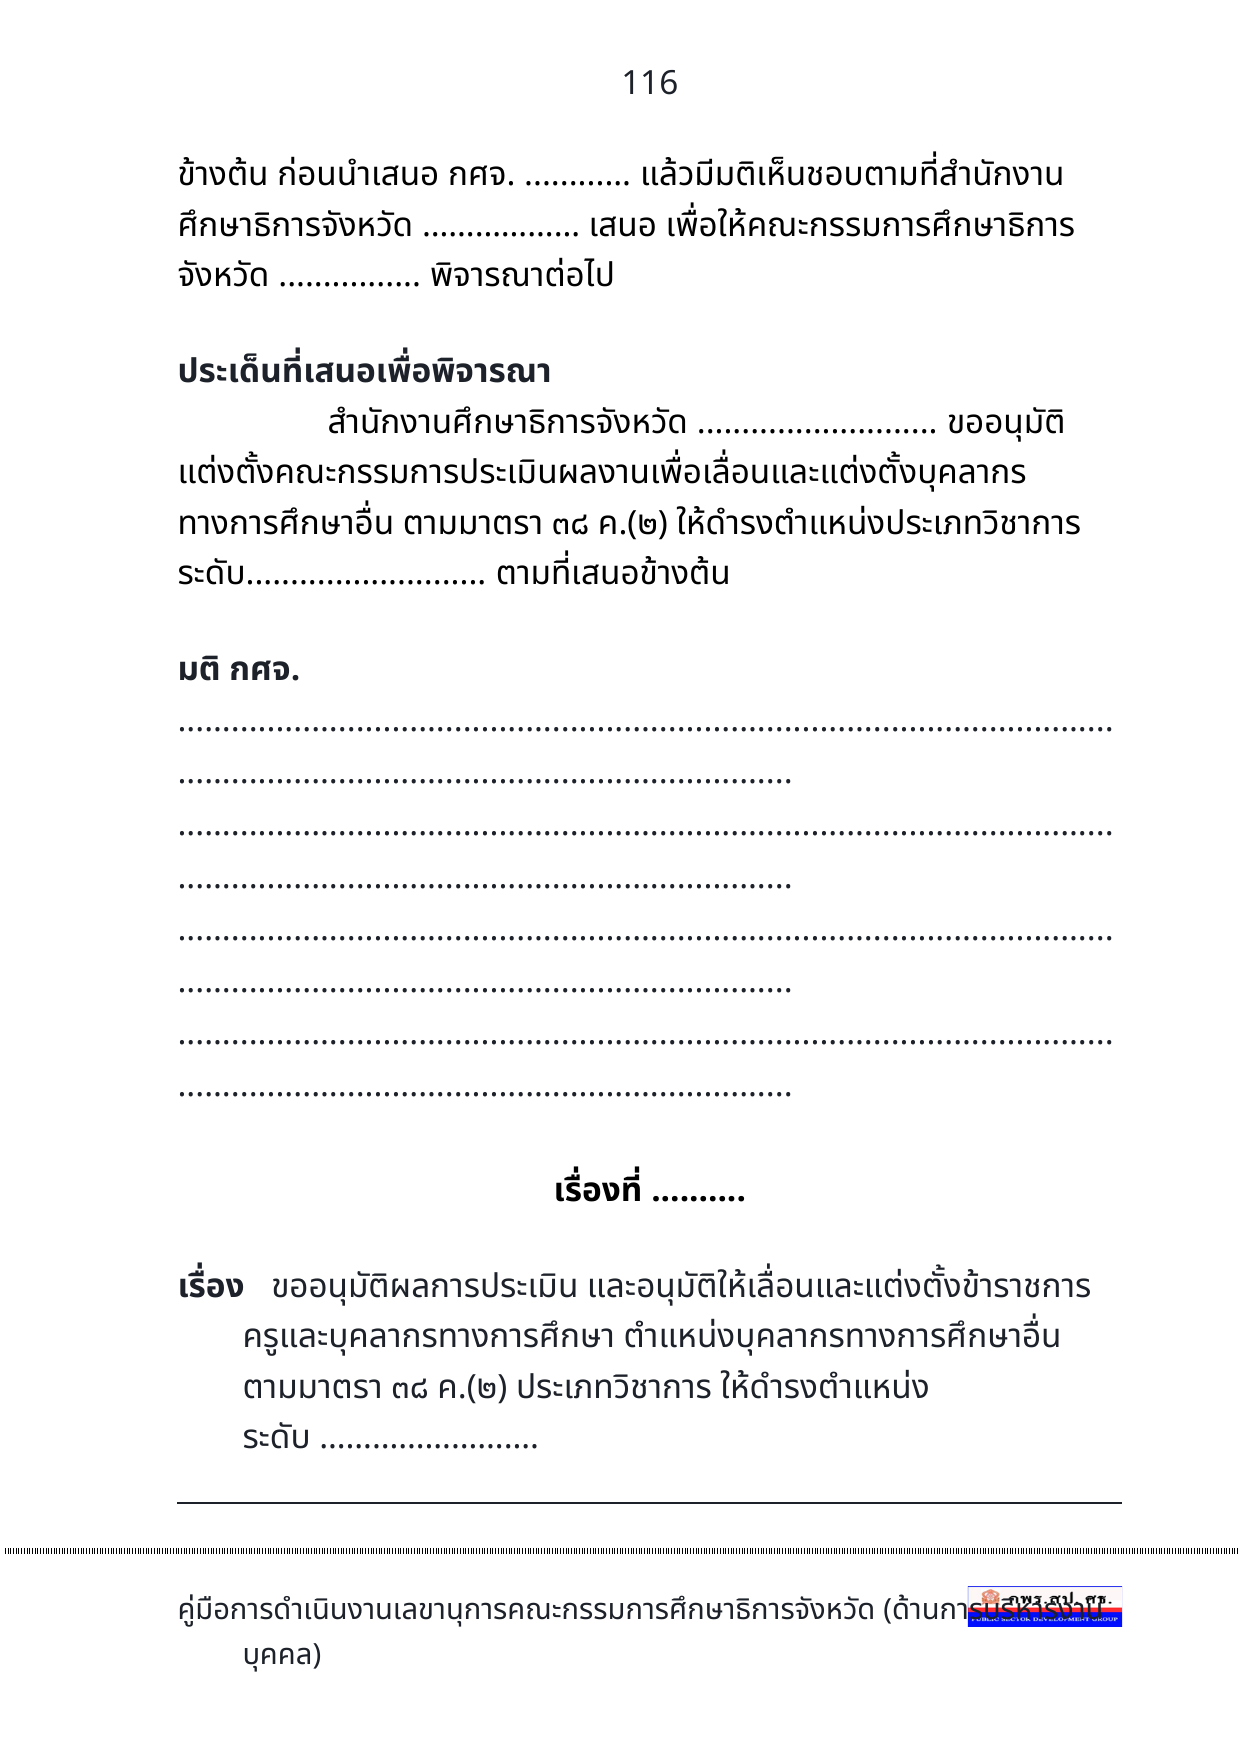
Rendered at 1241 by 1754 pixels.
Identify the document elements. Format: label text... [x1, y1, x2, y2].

text .............................................................................................................................................................................. [177, 904, 1122, 1002]
subtitle เรื่องที่ .......... [177, 1166, 1122, 1216]
text .............................................................................................................................................................................. .............................................................................................................................................................................. [177, 696, 1122, 898]
text ประเด็นที่เสนอเพื่อพิจารณา [177, 347, 1122, 397]
text สำนักงานศึกษาธิการจังหวัด ........................... ขออนุมัติแต่งตั้งคณะกรรมการประเมินผลงานเพื่อเลื่อนและแต่งตั้งบุคลากรทางการศึกษาอื่น ตามมาตรา ๓๘ ค.(๒) ให้ดำรงตำแหน่งประเภทวิชาการ ระดับ........................... ตามที่เสนอข้างต้น [177, 397, 1122, 600]
text เรื่อง ขออนุมัติผลการประเมิน และอนุมัติให้เลื่อนและแต่งตั้งข้าราชการครูและบุคลากรทางการศึกษา ตำแหน่งบุคลากรทางการศึกษาอื่น ตามมาตรา ๓๘ ค.(๒) ประเภทวิชาการ ให้ดำรงตำแหน่ง ระดับ ……………………. [177, 1262, 1122, 1464]
text มติ กศจ. [177, 645, 1122, 696]
text .............................................................................................................................................................................. [177, 1009, 1122, 1107]
picture [967, 1586, 1123, 1627]
